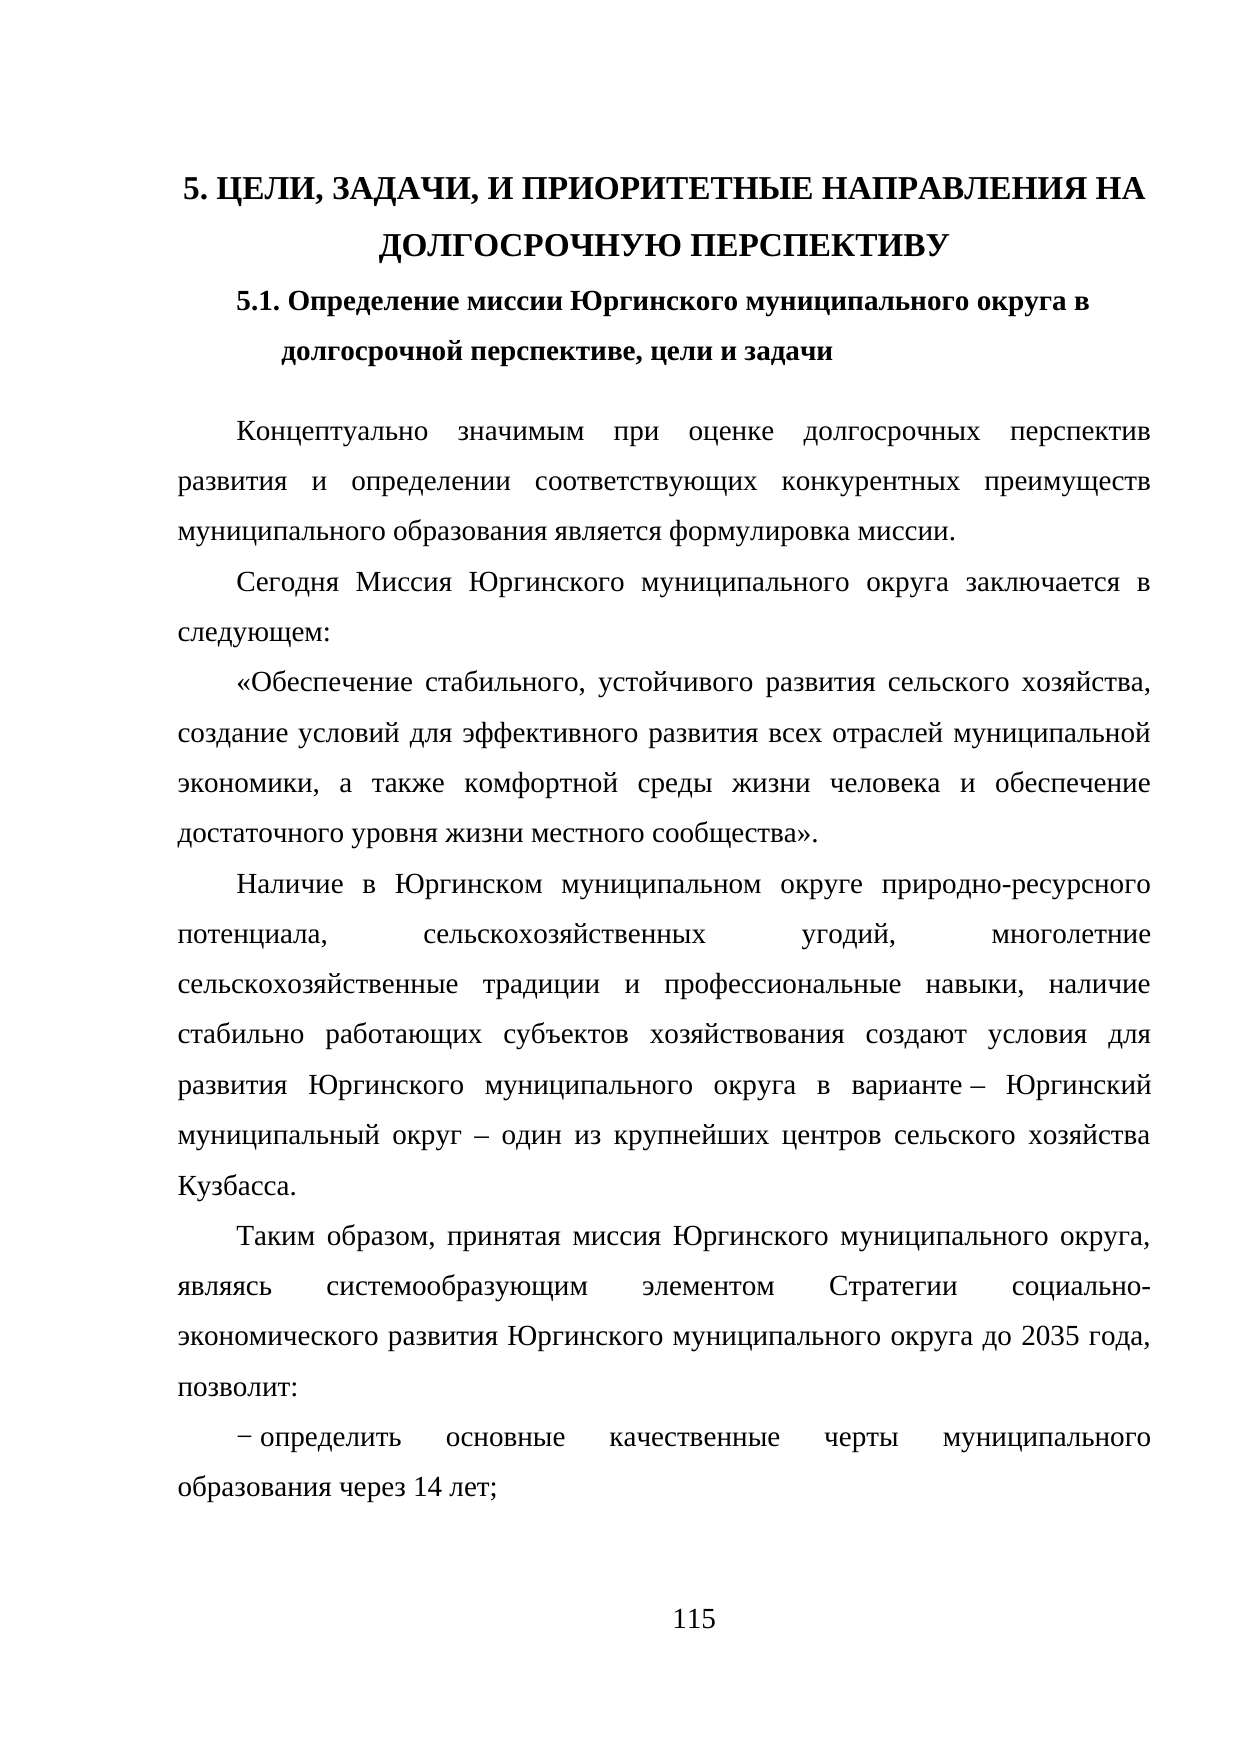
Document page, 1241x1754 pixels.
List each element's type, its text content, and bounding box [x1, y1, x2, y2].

text Сегодня Миссия Юргинского муниципального округа заключается в следующем: [177, 564, 1152, 648]
text Таким образом, принятая миссия Юргинского муниципального округа, являясь системообразующим элементом Стратегии социально-экономического развития Юргинского муниципального округа до 2035 года, позволит: [177, 1218, 1152, 1402]
subtitle Цели, задачи, и приоритетные направления на долгосрочную перспективу [177, 168, 1152, 264]
text Наличие в Юргинском муниципальном округе природно-ресурсного потенциала, сельскохозяйственных угодий, многолетние сельскохозяйственные традиции и профессиональные навыки, наличие стабильно работающих субъектов хозяйствования создают условия для развития Юргинского муниципального округа в варианте – Юргинский муниципальный округ – один из крупнейших центров сельского хозяйства Кузбасса. [177, 866, 1152, 1201]
text «Обеспечение стабильного, устойчивого развития сельского хозяйства, создание условий для эффективного развития всех отраслей муниципальной экономики, а также комфортной среды жизни человека и обеспечение достаточного уровня жизни местного сообщества». [177, 664, 1152, 849]
text Концептуально значимым при оценке долгосрочных перспектив развития и определении соответствующих конкурентных преимуществ муниципального образования является формулировка миссии. [177, 413, 1152, 547]
list определить основные качественные черты муниципального образования через 14 лет; [177, 1419, 1152, 1503]
subtitle Определение миссии Юргинского муниципального округа в долгосрочной перспективе, цели и задачи [236, 283, 1152, 367]
